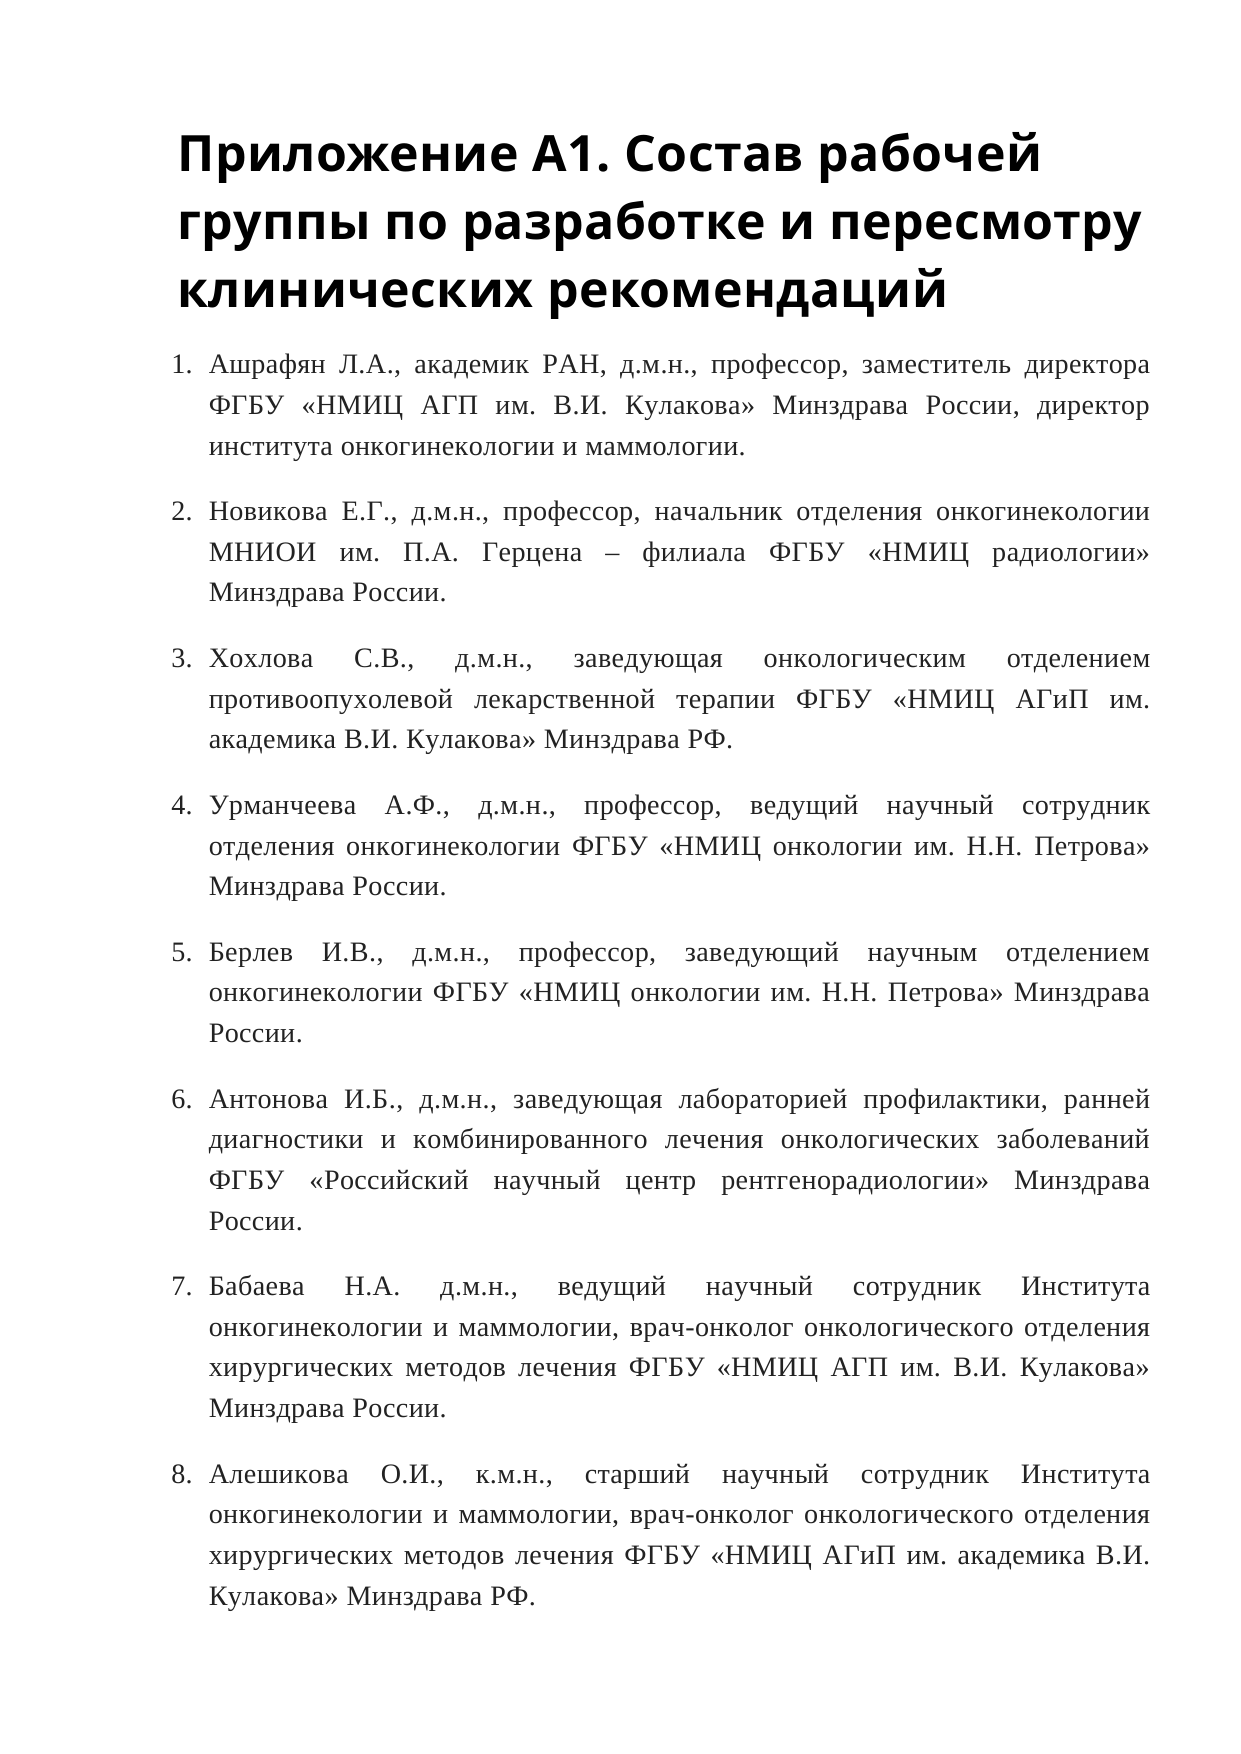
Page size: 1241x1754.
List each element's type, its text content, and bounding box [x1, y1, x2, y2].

list Антонова И.Б., д.м.н., заведующая лабораторией профилактики, ранней диагностики и комбинированного лечения онкологических заболеваний ФГБУ «Российский научный центр рентгенорадиологии» Минздрава России. [171, 1073, 1152, 1236]
list Урманчеева А.Ф., д.м.н., профессор, ведущий научный сотрудник отделения онкогинекологии ФГБУ «НМИЦ онкологии им. Н.Н. Петрова» Минздрава России. [171, 780, 1152, 902]
text Приложение А1. Состав рабочей группы по разработке и пересмотру клинических рекомендаций [177, 118, 1152, 322]
list Хохлова С.В., д.м.н., заведующая онкологическим отделением противоопухолевой лекарственной терапии ФГБУ «НМИЦ АГиП им. академика В.И. Кулакова» Минздрава РФ. [171, 633, 1152, 755]
list Алешикова О.И., к.м.н., старший научный сотрудник Института онкогинекологии и маммологии, врач-онколог онкологического отделения хирургических методов лечения ФГБУ «НМИЦ АГиП им. академика В.И. Кулакова» Минздрава РФ. [171, 1448, 1152, 1611]
list Бабаева Н.А. д.м.н., ведущий научный сотрудник Института онкогинекологии и маммологии, врач-онколог онкологического отделения хирургических методов лечения ФГБУ «НМИЦ АГП им. В.И. Кулакова» Минздрава России. [171, 1261, 1152, 1423]
list Новикова Е.Г., д.м.н., профессор, начальник отделения онкогинекологии МНИОИ им. П.А. Герцена – филиала ФГБУ «НМИЦ радиологии» Минздрава России. [171, 486, 1152, 608]
list Берлев И.В., д.м.н., профессор, заведующий научным отделением онкогинекологии ФГБУ «НМИЦ онкологии им. Н.Н. Петрова» Минздрава России. [171, 927, 1152, 1048]
list Ашрафян Л.А., академик РАН, д.м.н., профессор, заместитель директора ФГБУ «НМИЦ АГП им. В.И. Кулакова» Минздрава России, директор института онкогинекологии и маммологии. [171, 339, 1152, 461]
